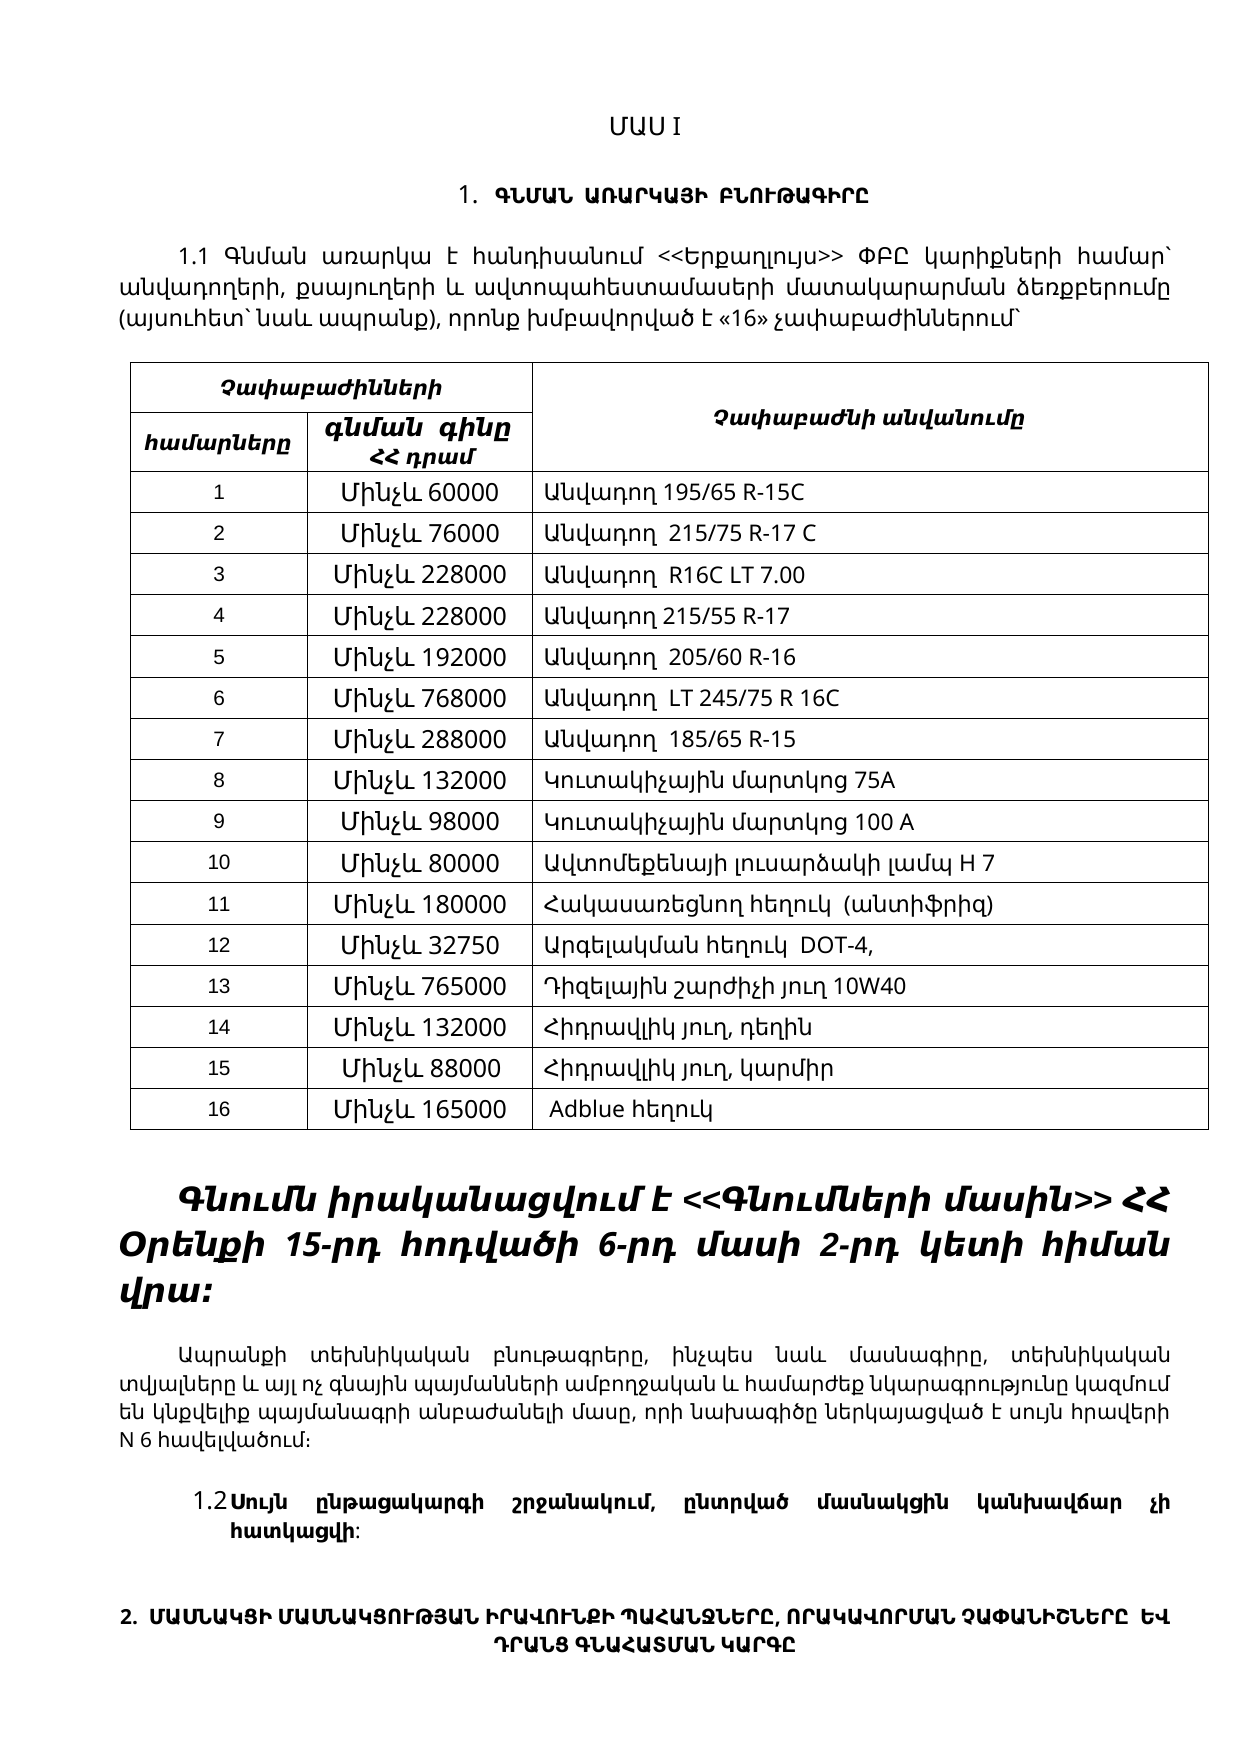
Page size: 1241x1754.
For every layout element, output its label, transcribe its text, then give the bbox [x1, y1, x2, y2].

table_cell Մինչև 80000 [308, 842, 532, 882]
subtitle 1.1 Գնման առարկա է հանդիսանում <<Երքաղլույս>> ՓԲԸ կարիքների համար` անվադողերի, քսայուղերի և ավտոպահեստամասերի մատակարարման ձեռքբերումը (այսուհետ` նաև ապրանք), որոնք խմբավորված է «16» չափաբաժիններում` [118, 240, 1171, 333]
table_cell Հիդրավլիկ յուղ, դեղին [533, 1007, 1208, 1047]
table_cell 15 [131, 1048, 307, 1088]
table_header Չափաբաժինների [131, 363, 532, 412]
table_cell Անվադող 185/65 R-15 [533, 719, 1208, 759]
text ՄԱՍ I [118, 109, 1171, 143]
table_cell Մինչև 768000 [308, 678, 532, 718]
table_cell Անվադող 215/75 R-17 C [533, 513, 1208, 553]
table_cell գնման գինը ՀՀ դրամ [308, 413, 532, 471]
table_cell Մինչև 165000 [308, 1089, 532, 1129]
table_cell 8 [131, 760, 307, 800]
table_cell 13 [131, 966, 307, 1006]
table_cell Անվադող LT 245/75 R 16C [533, 678, 1208, 718]
table_cell Մինչև 228000 [308, 595, 532, 635]
table_cell 10 [131, 842, 307, 882]
table_header Չափաբաժնի անվանումը [533, 363, 1208, 471]
table_cell Դիզելային շարժիչի յուղ 10W40 [533, 966, 1208, 1006]
table_cell 7 [131, 719, 307, 759]
list ԳՆՄԱՆ ԱՌԱՐԿԱՅԻ ԲՆՈՒԹԱԳԻՐԸ [156, 177, 1171, 211]
table_cell 4 [131, 595, 307, 635]
table_cell Մինչև 60000 [308, 472, 532, 512]
table_cell 11 [131, 883, 307, 923]
table_cell 16 [131, 1089, 307, 1129]
table_cell Հակասառեցնող հեղուկ (անտիֆրիզ) [533, 883, 1208, 923]
table_cell 3 [131, 554, 307, 594]
table_cell Անվադող 205/60 R-16 [533, 636, 1208, 677]
table_cell 6 [131, 678, 307, 718]
table_cell Մինչև 98000 [308, 801, 532, 841]
table_cell Մինչև 132000 [308, 1007, 532, 1047]
table_cell 14 [131, 1007, 307, 1047]
table_cell Մինչև 32750 [308, 925, 532, 964]
table_cell Անվադող 215/55 R-17 [533, 595, 1208, 635]
table_cell Կուտակիչային մարտկոց 100 A [533, 801, 1208, 841]
table_cell Մինչև 76000 [308, 513, 532, 553]
table_cell Անվադող R16C LT 7.00 [533, 554, 1208, 594]
table_cell 12 [131, 925, 307, 964]
table_cell համարները [131, 413, 307, 471]
table_cell Մինչև 765000 [308, 966, 532, 1006]
text Ապրանքի տեխնիկական բնութագրերը, ինչպես նաև մասնագիրը, տեխնիկական տվյալները և այլ ոչ գնային պայմանների ամբողջական և համարժեք նկարագրությունը կազմում են կնքվելիք պայմանագրի անբաժանելի մասը, որի նախագիծը ներկայացված է սույն հրավերի N 6 հավելվածում։ [118, 1340, 1171, 1454]
table_cell 1 [131, 472, 307, 512]
text 2. ՄԱՍՆԱԿՑԻ ՄԱՍՆԱԿՑՈՒԹՅԱՆ ԻՐԱՎՈՒՆՔԻ ՊԱՀԱՆՋՆԵՐԸ, ՈՐԱԿԱՎՈՐՄԱՆ ՉԱՓԱՆԻՇՆԵՐԸ ԵՎ ԴՐԱՆՑ ԳՆԱՀԱՏՄԱՆ ԿԱՐԳԸ [118, 1602, 1171, 1659]
table_cell Մինչև 132000 [308, 760, 532, 800]
table_cell Adblue հեղուկ [533, 1089, 1208, 1129]
table_cell Արգելակման հեղուկ DOT-4, [533, 925, 1208, 964]
table_cell Ավտոմեքենայի լուսարձակի լամպ H 7 [533, 842, 1208, 882]
table_cell Մինչև 180000 [308, 883, 532, 923]
table_cell 5 [131, 636, 307, 677]
table_cell 2 [131, 513, 307, 553]
list Սույն ընթացակարգի շրջանակում, ընտրված մասնակցին կանխավճար չի հատկացվի: [192, 1482, 1171, 1545]
table_cell Անվադող 195/65 R-15C [533, 472, 1208, 512]
table_cell Հիդրավլիկ յուղ, կարմիր [533, 1048, 1208, 1088]
table_cell Կուտակիչային մարտկոց 75A [533, 760, 1208, 800]
table_cell 9 [131, 801, 307, 841]
text Գնումն իրականացվում է <<Գնումների մասին>> ՀՀ Օրենքի 15-րդ հոդվածի 6-րդ մասի 2-րդ կետի հիման վրա։ [118, 1176, 1171, 1312]
table_cell Մինչև 192000 [308, 636, 532, 677]
table_cell Մինչև 288000 [308, 719, 532, 759]
table_cell Մինչև 228000 [308, 554, 532, 594]
table_cell Մինչև 88000 [308, 1048, 532, 1088]
